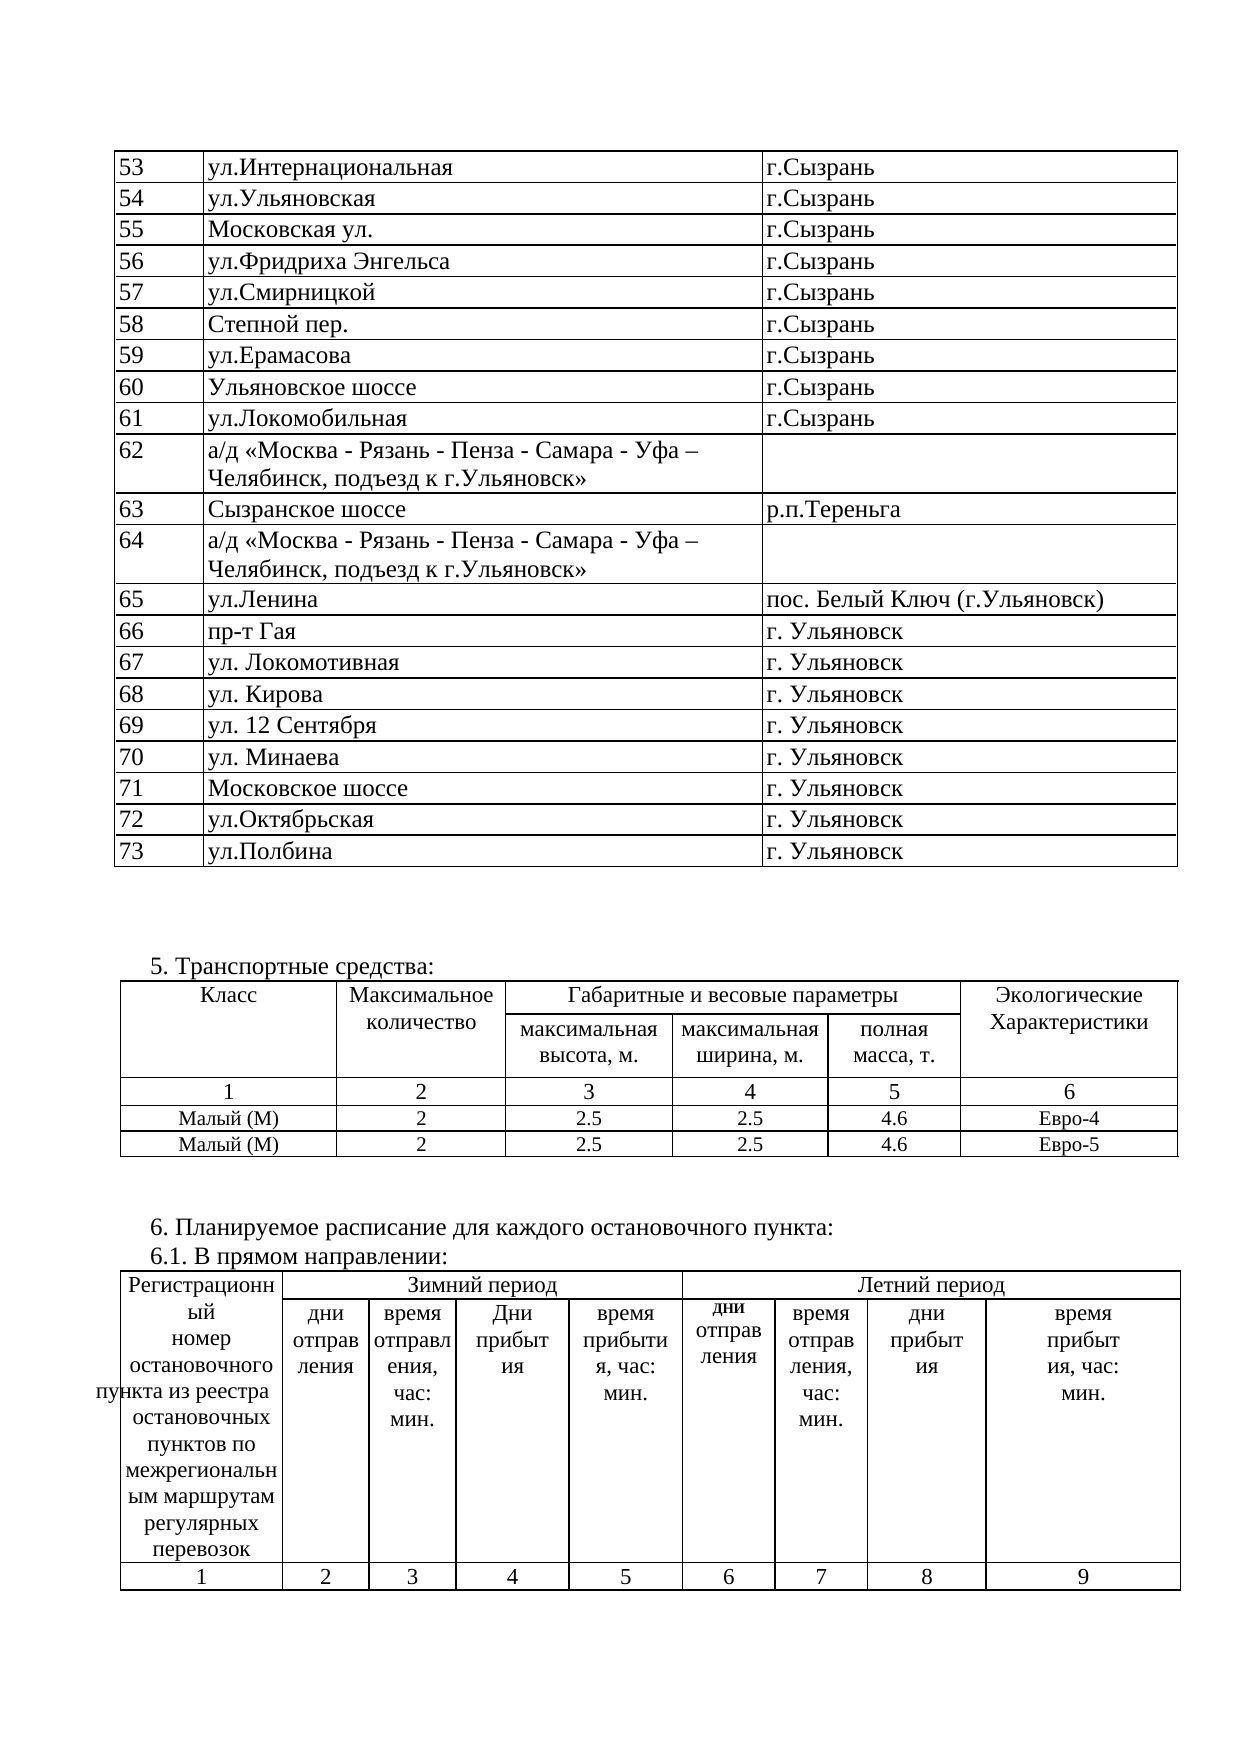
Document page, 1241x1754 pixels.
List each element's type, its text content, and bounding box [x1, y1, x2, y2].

table_cell 9 [987, 1563, 1180, 1589]
table_cell 1 [121, 1078, 336, 1104]
table_cell время прибыти я, час: мин. [570, 1300, 682, 1561]
table_cell Малый (М) [121, 1132, 336, 1156]
table_cell 71 [115, 773, 203, 803]
table_cell Степной пер. [204, 309, 762, 339]
table_cell [763, 524, 1177, 583]
table_cell пр-т Гая [204, 616, 762, 646]
table_cell максимальная высота, м. [506, 1015, 672, 1077]
table_cell 4.6 [829, 1106, 960, 1130]
table_cell 8 [868, 1563, 985, 1589]
table_cell 2 [337, 1132, 505, 1156]
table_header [121, 1272, 282, 1561]
table_cell а/д «Москва - Рязань - Пенза - Самара - Уфа – Челябинск, подъезд к г.Ульяновск» [204, 435, 762, 492]
table_cell 2.5 [506, 1106, 672, 1130]
table_cell 67 [115, 647, 203, 677]
table_cell г.Сызрань [763, 339, 1177, 370]
table_cell ул. Кирова [204, 679, 762, 708]
table_cell 4 [673, 1078, 827, 1104]
table_cell 57 [115, 277, 203, 307]
table_cell Московская ул. [204, 215, 762, 244]
table_cell ул. 12 Сентября [204, 710, 762, 740]
table_cell 72 [115, 804, 203, 834]
table_cell г. Ульяновск [763, 677, 1177, 708]
table_cell Малый (М) [121, 1106, 336, 1130]
table_cell г.Сызрань [763, 276, 1177, 307]
table_cell 2.5 [673, 1132, 827, 1156]
table_cell Дни прибыт ия [457, 1300, 568, 1561]
table_cell ДНИ отправ ления [683, 1300, 774, 1561]
table_cell 3 [370, 1563, 455, 1589]
table_cell г. Ульяновск [763, 771, 1177, 803]
table_cell 62 [115, 434, 203, 492]
table_cell максимальная ширина, м. [673, 1015, 827, 1077]
table_cell г.Сызрань [763, 370, 1177, 402]
table_cell дни отправ ления [283, 1300, 368, 1561]
table_cell г. Ульяновск [763, 709, 1177, 740]
table_cell 2 [337, 1106, 505, 1130]
table_cell 63 [115, 493, 203, 524]
table_cell 3 [506, 1078, 672, 1104]
table_cell время отправл ения, час: мин. [370, 1300, 455, 1561]
table_cell ул.Ульяновская [204, 183, 762, 213]
table_cell 65 [115, 584, 203, 614]
table_cell 4.6 [829, 1132, 960, 1156]
table_cell Сызранское шоссе [204, 494, 762, 524]
table_header Зимний период [283, 1272, 682, 1298]
table_cell 55 [115, 214, 203, 244]
table_cell ул.Интернациональная [204, 152, 762, 181]
table_cell ул.Фридриха Энгельса [204, 246, 762, 276]
table_cell ул.Октябрьская [204, 805, 762, 834]
table_cell 2.5 [673, 1106, 827, 1130]
table_cell 2 [337, 1078, 505, 1104]
table_cell время отправ ления, час: мин. [776, 1300, 867, 1561]
table_cell [763, 433, 1177, 492]
table_cell дни прибыт ия [868, 1300, 985, 1561]
table_header Габаритные и весовые параметры [506, 982, 960, 1013]
table_cell 5 [570, 1563, 682, 1589]
table_cell ул. Локомотивная [204, 647, 762, 677]
table_cell г. Ульяновск [763, 803, 1177, 834]
table_cell г.Сызрань [763, 307, 1177, 339]
table_cell 56 [115, 245, 203, 276]
table_cell 60 [115, 371, 203, 402]
table_cell 54 [115, 183, 203, 213]
table_cell 70 [115, 741, 203, 771]
table_cell время прибыт ия, час: мин. [987, 1300, 1180, 1561]
table_cell Ульяновское шоссе [204, 372, 762, 402]
table_cell г.Сызрань [763, 244, 1177, 276]
table_cell 69 [115, 710, 203, 740]
table_cell 73 [115, 835, 203, 866]
table_cell а/д «Москва - Рязань - Пенза - Самара - Уфа – Челябинск, подъезд к г.Ульяновск» [204, 525, 762, 583]
table_cell ул.Ерамасова [204, 340, 762, 370]
table_cell г.Сызрань [763, 152, 1177, 181]
table_cell г.Сызрань [763, 402, 1177, 433]
table_header Максимальное количество [337, 982, 505, 1077]
table_cell 2 [283, 1563, 368, 1589]
table_cell 53 [115, 152, 203, 181]
table_header Летний период [683, 1272, 1180, 1298]
table_header Класс [121, 982, 336, 1077]
table_cell 2.5 [506, 1132, 672, 1156]
table_cell г. Ульяновск [763, 740, 1177, 771]
table_cell ул.Ленина [204, 584, 762, 614]
table_cell 58 [115, 308, 203, 339]
table_cell г. Ульяновск [763, 646, 1177, 677]
text 6. Планируемое расписание для каждого остановочного пункта: [150, 1212, 1090, 1241]
table_cell 1 [121, 1563, 282, 1589]
table_cell ул.Смирницкой [204, 277, 762, 307]
table_cell 64 [115, 525, 203, 583]
table_cell г. Ульяновск [763, 834, 1177, 866]
table_cell р.п.Тереньга [763, 492, 1177, 524]
table_cell Евро-5 [961, 1132, 1177, 1156]
table_cell г. Ульяновск [763, 614, 1177, 646]
table_cell 6 [683, 1563, 774, 1589]
text 6.1. В прямом направлении: [150, 1241, 1090, 1270]
table_cell 7 [776, 1563, 867, 1589]
table_cell ул.Полбина [204, 836, 762, 866]
text 5. Транспортные средства: [150, 951, 1090, 980]
table_cell 4 [457, 1563, 568, 1589]
table_cell полная масса, т. [829, 1015, 960, 1077]
table_cell 5 [829, 1078, 960, 1104]
table_cell 68 [115, 678, 203, 708]
table_cell 6 [961, 1078, 1177, 1104]
table_cell Московское шоссе [204, 773, 762, 803]
table_cell г.Сызрань [763, 213, 1177, 244]
table_cell 66 [115, 615, 203, 646]
table_cell Евро-4 [961, 1106, 1177, 1130]
table_cell ул. Минаева [204, 742, 762, 771]
table_cell 59 [115, 340, 203, 370]
table_cell 61 [115, 403, 203, 433]
table_header Экологические Характеристики [961, 982, 1177, 1077]
table_cell пос. Белый Ключ (г.Ульяновск) [763, 583, 1177, 614]
table_cell ул.Локомобильная [204, 403, 762, 433]
table_cell г.Сызрань [763, 181, 1177, 213]
